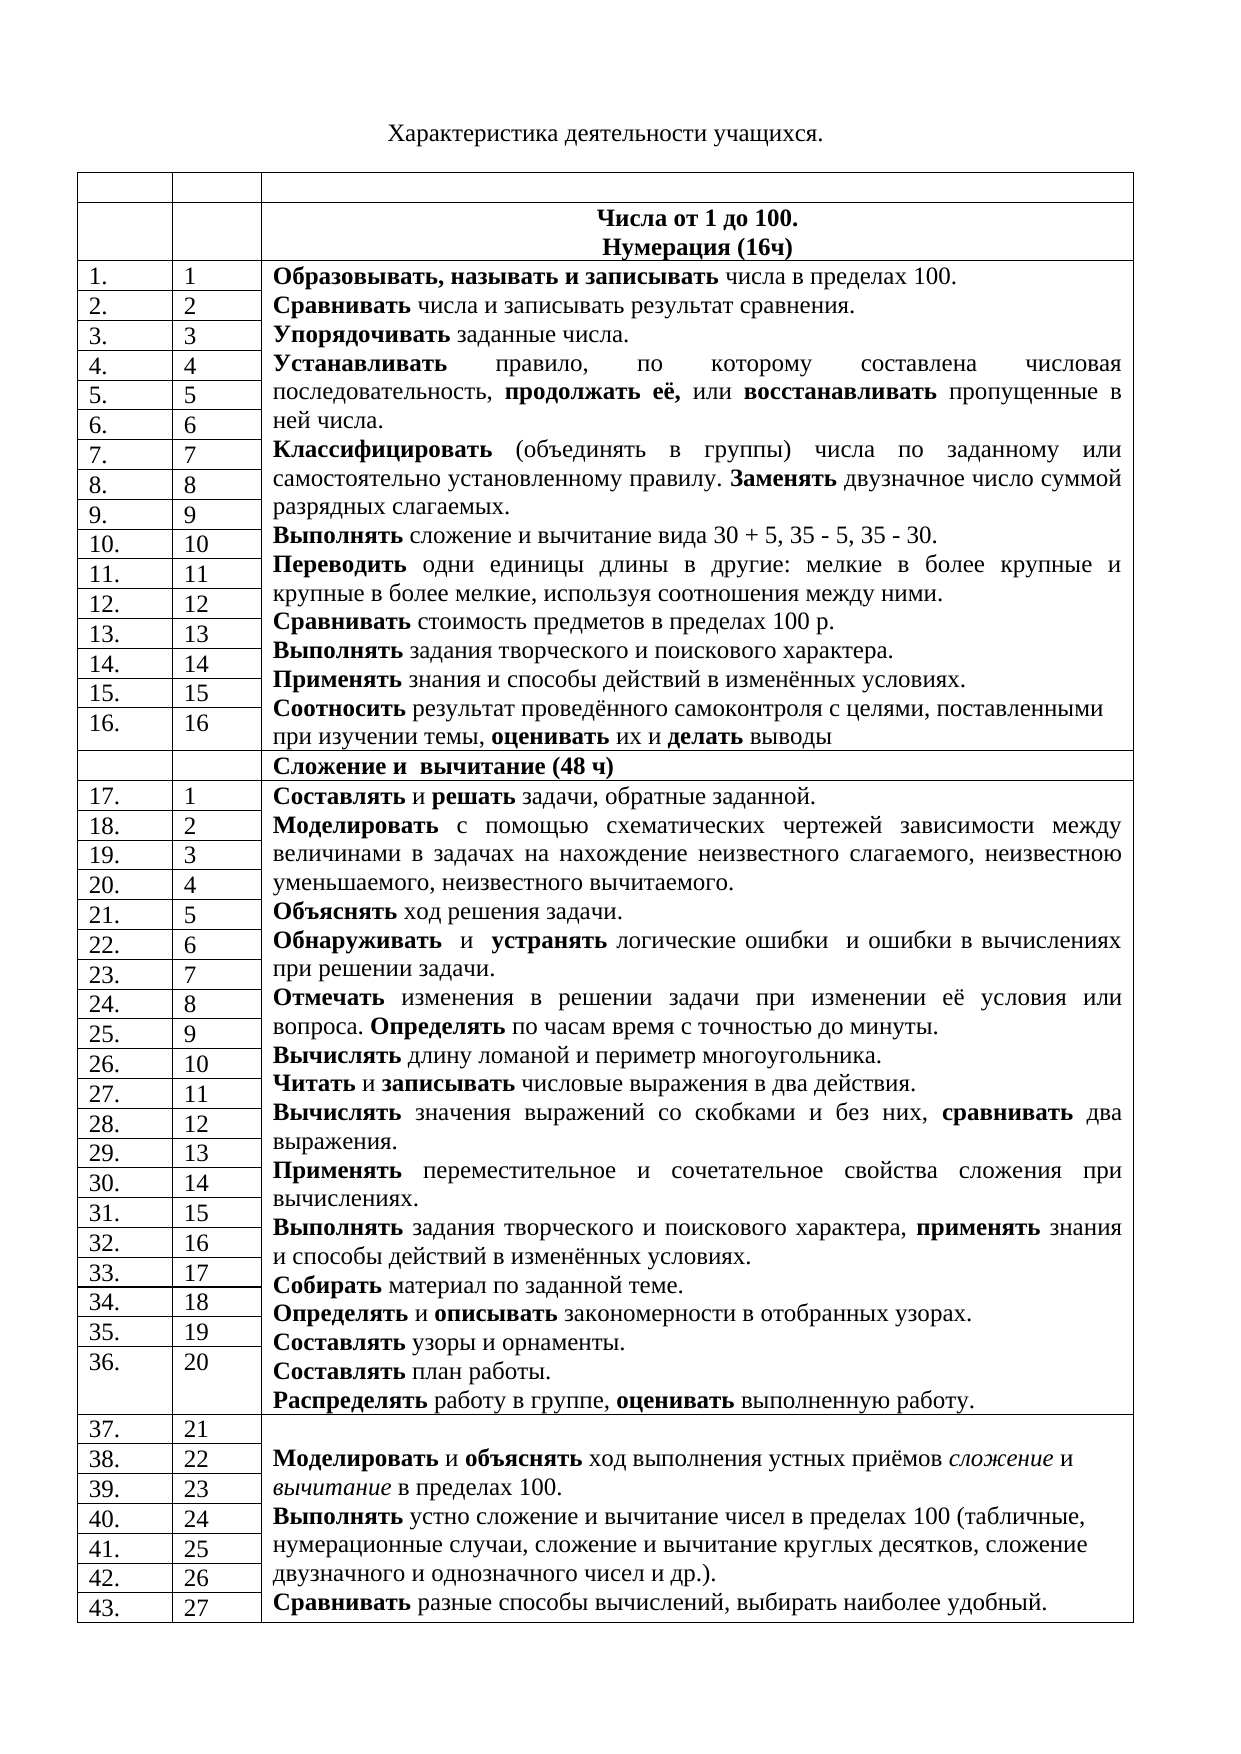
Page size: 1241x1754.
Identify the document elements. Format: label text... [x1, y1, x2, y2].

table_cell 3. [78, 321, 172, 350]
table_cell 10. [78, 530, 172, 558]
table_cell 5 [173, 381, 261, 409]
table_cell 19. [78, 841, 172, 869]
table_cell 17 [173, 1258, 261, 1286]
table_cell 15. [78, 679, 172, 707]
table_cell 42. [78, 1564, 172, 1592]
table_cell 37. [78, 1415, 172, 1443]
table_cell 8 [173, 470, 261, 499]
table_cell 21. [78, 900, 172, 929]
table_cell Сложение и вычитание (48 ч) [262, 751, 1133, 780]
table_cell [173, 751, 261, 780]
table_cell 22. [78, 930, 172, 959]
table_cell 7 [173, 440, 261, 469]
table_cell 1 [173, 261, 261, 290]
table_cell 12 [173, 1109, 261, 1137]
table_cell 11 [173, 1079, 261, 1108]
table_cell 3 [173, 321, 261, 350]
table_cell 9 [173, 500, 261, 528]
table_cell 6 [173, 930, 261, 959]
table_cell 3 [173, 841, 261, 869]
table_cell 18. [78, 811, 172, 839]
table_cell 12 [173, 589, 261, 618]
table_cell 27. [78, 1079, 172, 1108]
table_cell 12. [78, 589, 172, 618]
table_cell [78, 751, 172, 780]
table_cell 10 [173, 1049, 261, 1078]
table_cell 8 [173, 990, 261, 1018]
text Характеристика деятельности учащихся. [89, 118, 1122, 147]
table_cell 26. [78, 1049, 172, 1078]
table_cell 14 [173, 649, 261, 677]
table_header [78, 173, 172, 202]
table_cell 22 [173, 1444, 261, 1473]
table_cell 4 [173, 351, 261, 379]
table_header [173, 173, 261, 202]
table_cell 14 [173, 1168, 261, 1197]
table_cell 18 [173, 1288, 261, 1316]
table_cell 36. [78, 1347, 172, 1413]
table_cell 30. [78, 1168, 172, 1197]
table_cell 6 [173, 410, 261, 439]
table_cell 33. [78, 1258, 172, 1286]
table_cell 16 [173, 708, 261, 750]
table_cell 13 [173, 1139, 261, 1167]
table_header [262, 173, 1133, 202]
table_cell 14. [78, 649, 172, 677]
table_cell 26 [173, 1564, 261, 1592]
table_cell 6. [78, 410, 172, 439]
table_cell 5 [173, 900, 261, 929]
table_cell Образовывать, называть и записывать числа в пределах 100. Сравнивать числа и записывать результат сравнения. Упорядочивать заданные числа. Устанавливать правило, по которому составлена числовая последовательность, продолжать её, или восстанавливать пропущенные в ней числа. Классифицировать (объединять в группы) числа по заданному или самостоятельно установленному правилу. Заменять двузначное число суммой разрядных слагаемых. Выполнять сложение и вычитание вида 30 + 5, 35 - 5, 35 - 30. Переводить одни единицы длины в другие: мелкие в более крупные и крупные в более мелкие, используя соотношения между ними. Сравнивать стоимость предметов в пределах 100 р. Выполнять задания творческого и поискового характера. Применять знания и способы действий в изменённых условиях. Соотносить результат проведённого самоконтроля с целями, поставленными при изучении темы, оценивать их и делать выводы [262, 261, 1133, 750]
table_cell 11. [78, 559, 172, 588]
table_cell 34. [78, 1288, 172, 1316]
table_cell 24 [173, 1504, 261, 1533]
table_cell 8. [78, 470, 172, 499]
table_cell 13 [173, 619, 261, 648]
table_cell 15 [173, 679, 261, 707]
table_cell 20 [173, 1347, 261, 1413]
table_cell 5. [78, 381, 172, 409]
table_cell 24. [78, 990, 172, 1018]
table_cell 16. [78, 708, 172, 750]
table_cell 13. [78, 619, 172, 648]
table_cell Моделировать и объяснять ход выполнения устных приёмов сложение и вычитание в пределах 100. Выполнять устно сложение и вычитание чисел в пределах 100 (табличные, нумерационные случаи, сложение и вычитание круглых десятков, сложение двузначного и однозначного чисел и др.). Сравнивать разные способы вычислений, выбирать наиболее удобный. Записывать решения составных задач с помощью выражения. Выполнять задания творческого и поискового характера. Выстраивать и обосновывать стратегию успешной игры. Вычислять значение буквенного выражения с одной переменной при заданных значениях буквы, использовать различные приёмы при вычислении значения числового выражения, в том числе правила о порядке выполнения действий в выражениях, свойства сложения, прикидку результата. Решать уравнения вида: 12+х=12, 25—л:=20, х- 2 = 8, подбирая значение неизвестного. Выполнять проверку правильности вычислений. Использовать различные приемы проверки правильности выполненных вычислений. Оценивать результаты освоения темы, проявлять личностную заинтересованность в приобретении и расширении знаний и способов действий [262, 1415, 1133, 1622]
table_cell 43. [78, 1593, 172, 1622]
table_cell Числа от 1 до 100. Нумерация (16ч) [262, 203, 1133, 260]
table_cell 7 [173, 960, 261, 988]
table_cell 40. [78, 1504, 172, 1533]
table_cell 41. [78, 1534, 172, 1562]
table_cell 2 [173, 291, 261, 320]
table_cell 23 [173, 1474, 261, 1503]
table_cell [78, 203, 172, 260]
table_cell 23. [78, 960, 172, 988]
table_cell 21 [173, 1415, 261, 1443]
table_cell 2 [173, 811, 261, 839]
table_cell 19 [173, 1317, 261, 1346]
table_cell 31. [78, 1198, 172, 1227]
table_cell 27 [173, 1593, 261, 1622]
table_cell 32. [78, 1228, 172, 1257]
table_cell 29. [78, 1139, 172, 1167]
table_cell Составлять и решать задачи, обратные заданной. Моделировать с помощью схематических чертежей зависимости между величинами в задачах на нахождение неизвестного слагаемого, неизвестною уменьшаемого, неизвестного вычитаемого. Объяснять ход решения задачи. Обнаруживать и устранять логические ошибки и ошибки в вычислениях при решении задачи. Отмечать изменения в решении задачи при изменении её условия или вопроса. Определять по часам время с точностью до минуты. Вычислять длину ломаной и периметр многоугольника. Читать и записывать числовые выражения в два действия. Вычислять значения выражений со скобками и без них, сравнивать два выражения. Применять переместительное и сочетательное свойства сложения при вычислениях. Выполнять задания творческого и поискового характера, применять знания и способы действий в изменённых условиях. Собирать материал по заданной теме. Определять и описывать закономерности в отобранных узорах. Составлять узоры и орнаменты. Составлять план работы. Распределять работу в группе, оценивать выполненную работу. [262, 781, 1133, 1413]
table_cell 11 [173, 559, 261, 588]
table_cell 20. [78, 870, 172, 899]
table_cell 25 [173, 1534, 261, 1562]
table_cell [173, 203, 261, 260]
table_cell 25. [78, 1019, 172, 1048]
table_cell 9 [173, 1019, 261, 1048]
table_cell 15 [173, 1198, 261, 1227]
table_cell 1. [78, 261, 172, 290]
table_cell 9. [78, 500, 172, 528]
table_cell 2. [78, 291, 172, 320]
table_cell 4 [173, 870, 261, 899]
table_cell 16 [173, 1228, 261, 1257]
table_cell 35. [78, 1317, 172, 1346]
table_cell 38. [78, 1444, 172, 1473]
table_cell 17. [78, 781, 172, 810]
table_cell 4. [78, 351, 172, 379]
table_cell 7. [78, 440, 172, 469]
table_cell 39. [78, 1474, 172, 1503]
table_cell 28. [78, 1109, 172, 1137]
table_cell 1 [173, 781, 261, 810]
table_cell 10 [173, 530, 261, 558]
